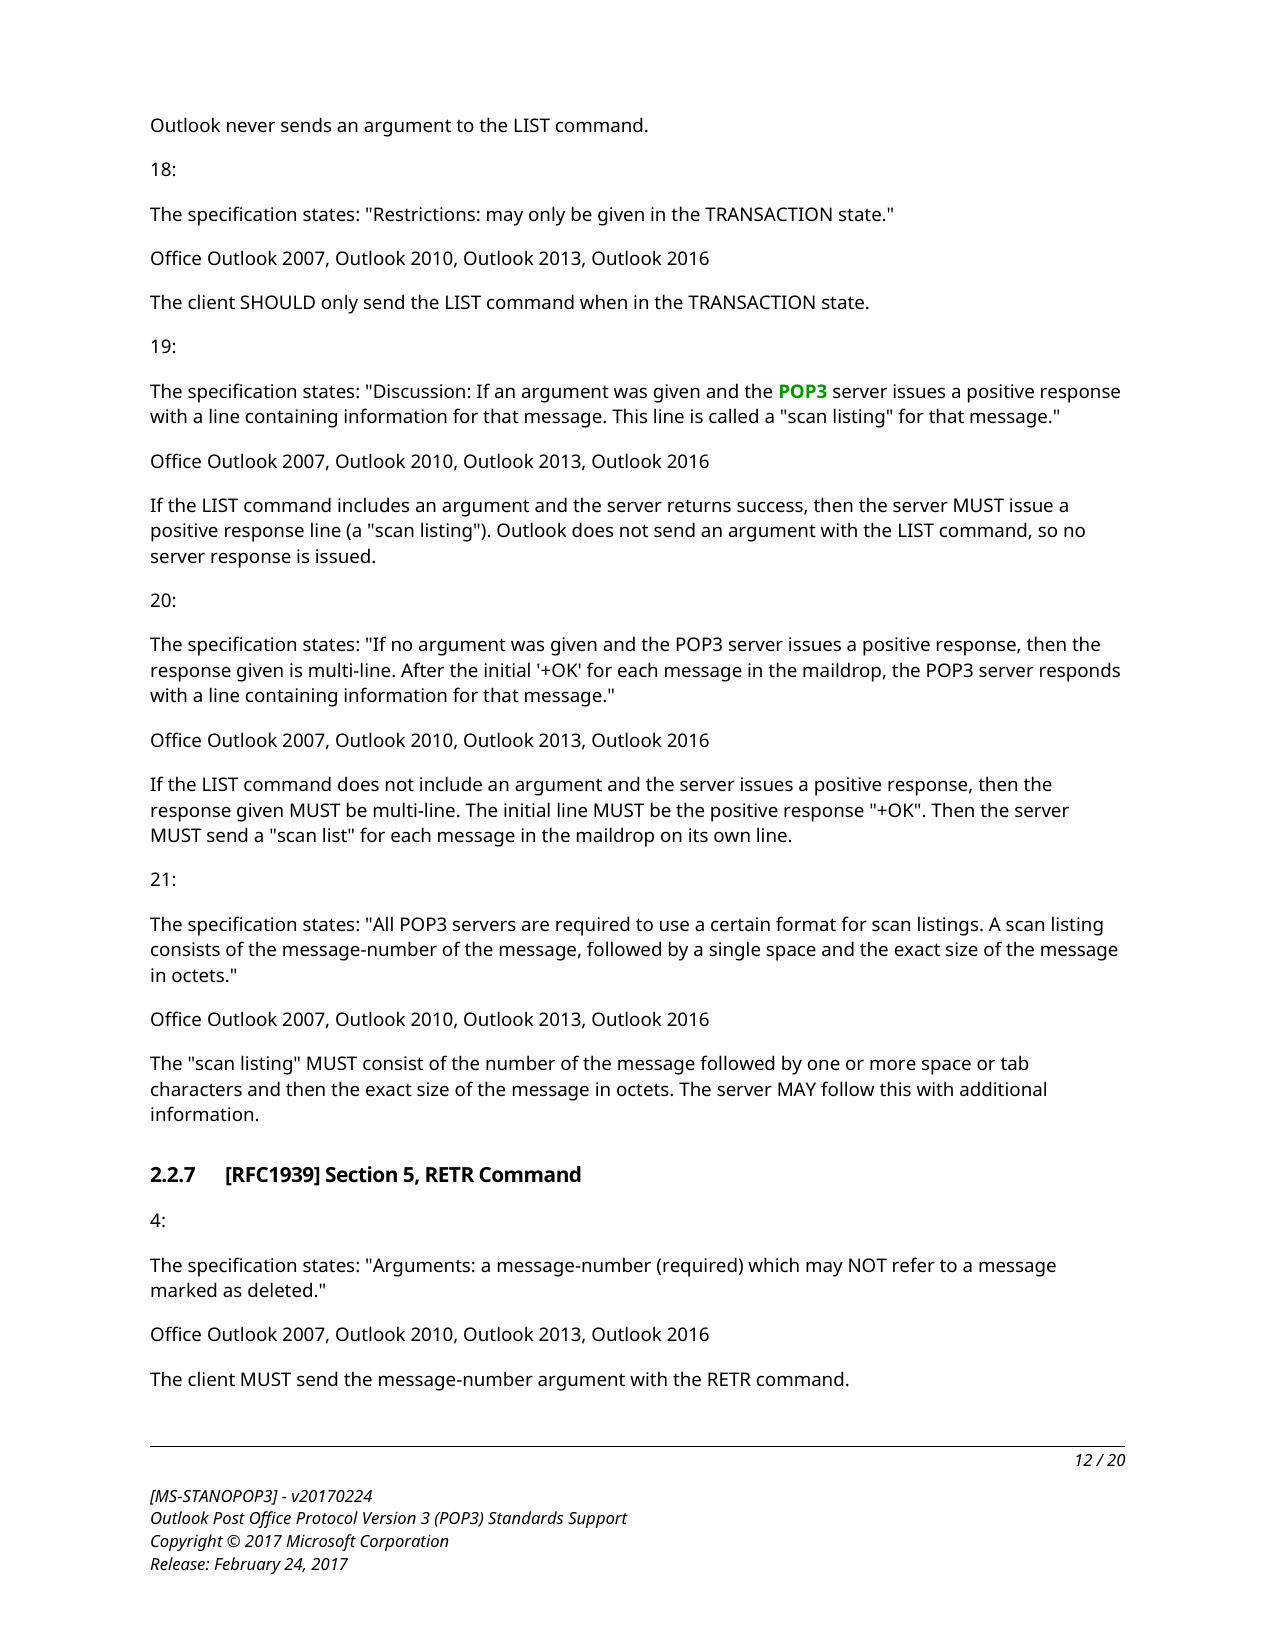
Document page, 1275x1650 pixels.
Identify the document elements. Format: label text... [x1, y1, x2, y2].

text Office Outlook 2007, Outlook 2010, Outlook 2013, Outlook 2016 [150, 727, 1125, 753]
text The specification states: "Restrictions: may only be given in the TRANSACTION state." [150, 201, 1125, 227]
text The client SHOULD only send the LIST command when in the TRANSACTION state. [150, 289, 1125, 315]
subtitle [RFC1939] Section 5, RETR Command [150, 1160, 1125, 1189]
text If the LIST command does not include an argument and the server issues a positive response, then the response given MUST be multi-line. The initial line MUST be the positive response "+OK". Then the server MUST send a "scan list" for each message in the maildrop on its own line. [150, 771, 1125, 848]
text The specification states: "Discussion: If an argument was given and the POP3 server issues a positive response with a line containing information for that message. This line is called a "scan listing" for that message." [150, 378, 1125, 429]
text The "scan listing" MUST consist of the number of the message followed by one or more space or tab characters and then the exact size of the message in octets. The server MAY follow this with additional information. [150, 1051, 1125, 1127]
text C0021: [150, 867, 1125, 892]
text Office Outlook 2007, Outlook 2010, Outlook 2013, Outlook 2016 [150, 1006, 1125, 1032]
text The specification states: "If no argument was given and the POP3 server issues a positive response, then the response given is multi-line. After the initial '+OK' for each message in the maildrop, the POP3 server responds with a line containing information for that message." [150, 632, 1125, 708]
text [150, 1322, 1125, 1347]
text The specification states: "Arguments: a message-number (required) which may NOT refer to a message marked as deleted." [150, 1252, 1125, 1303]
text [150, 245, 1125, 271]
text C0018: [150, 157, 1125, 182]
text C0020: [150, 587, 1125, 613]
text The client MUST send the message-number argument with the RETR command. [150, 1366, 1125, 1391]
text C0019: [150, 334, 1125, 359]
text Office Outlook 2007, Outlook 2010, Outlook 2013, Outlook 2016 [150, 448, 1125, 473]
text If the LIST command includes an argument and the server returns success, then the server MUST issue a positive response line (a "scan listing"). Outlook does not send an argument with the LIST command, so no server response is issued. [150, 492, 1125, 569]
text Outlook never sends an argument to the LIST command. [150, 112, 1125, 138]
text V0004: [150, 1208, 1125, 1233]
text The specification states: "All POP3 servers are required to use a certain format for scan listings. A scan listing consists of the message-number of the message, followed by a single space and the exact size of the message in octets." [150, 911, 1125, 987]
